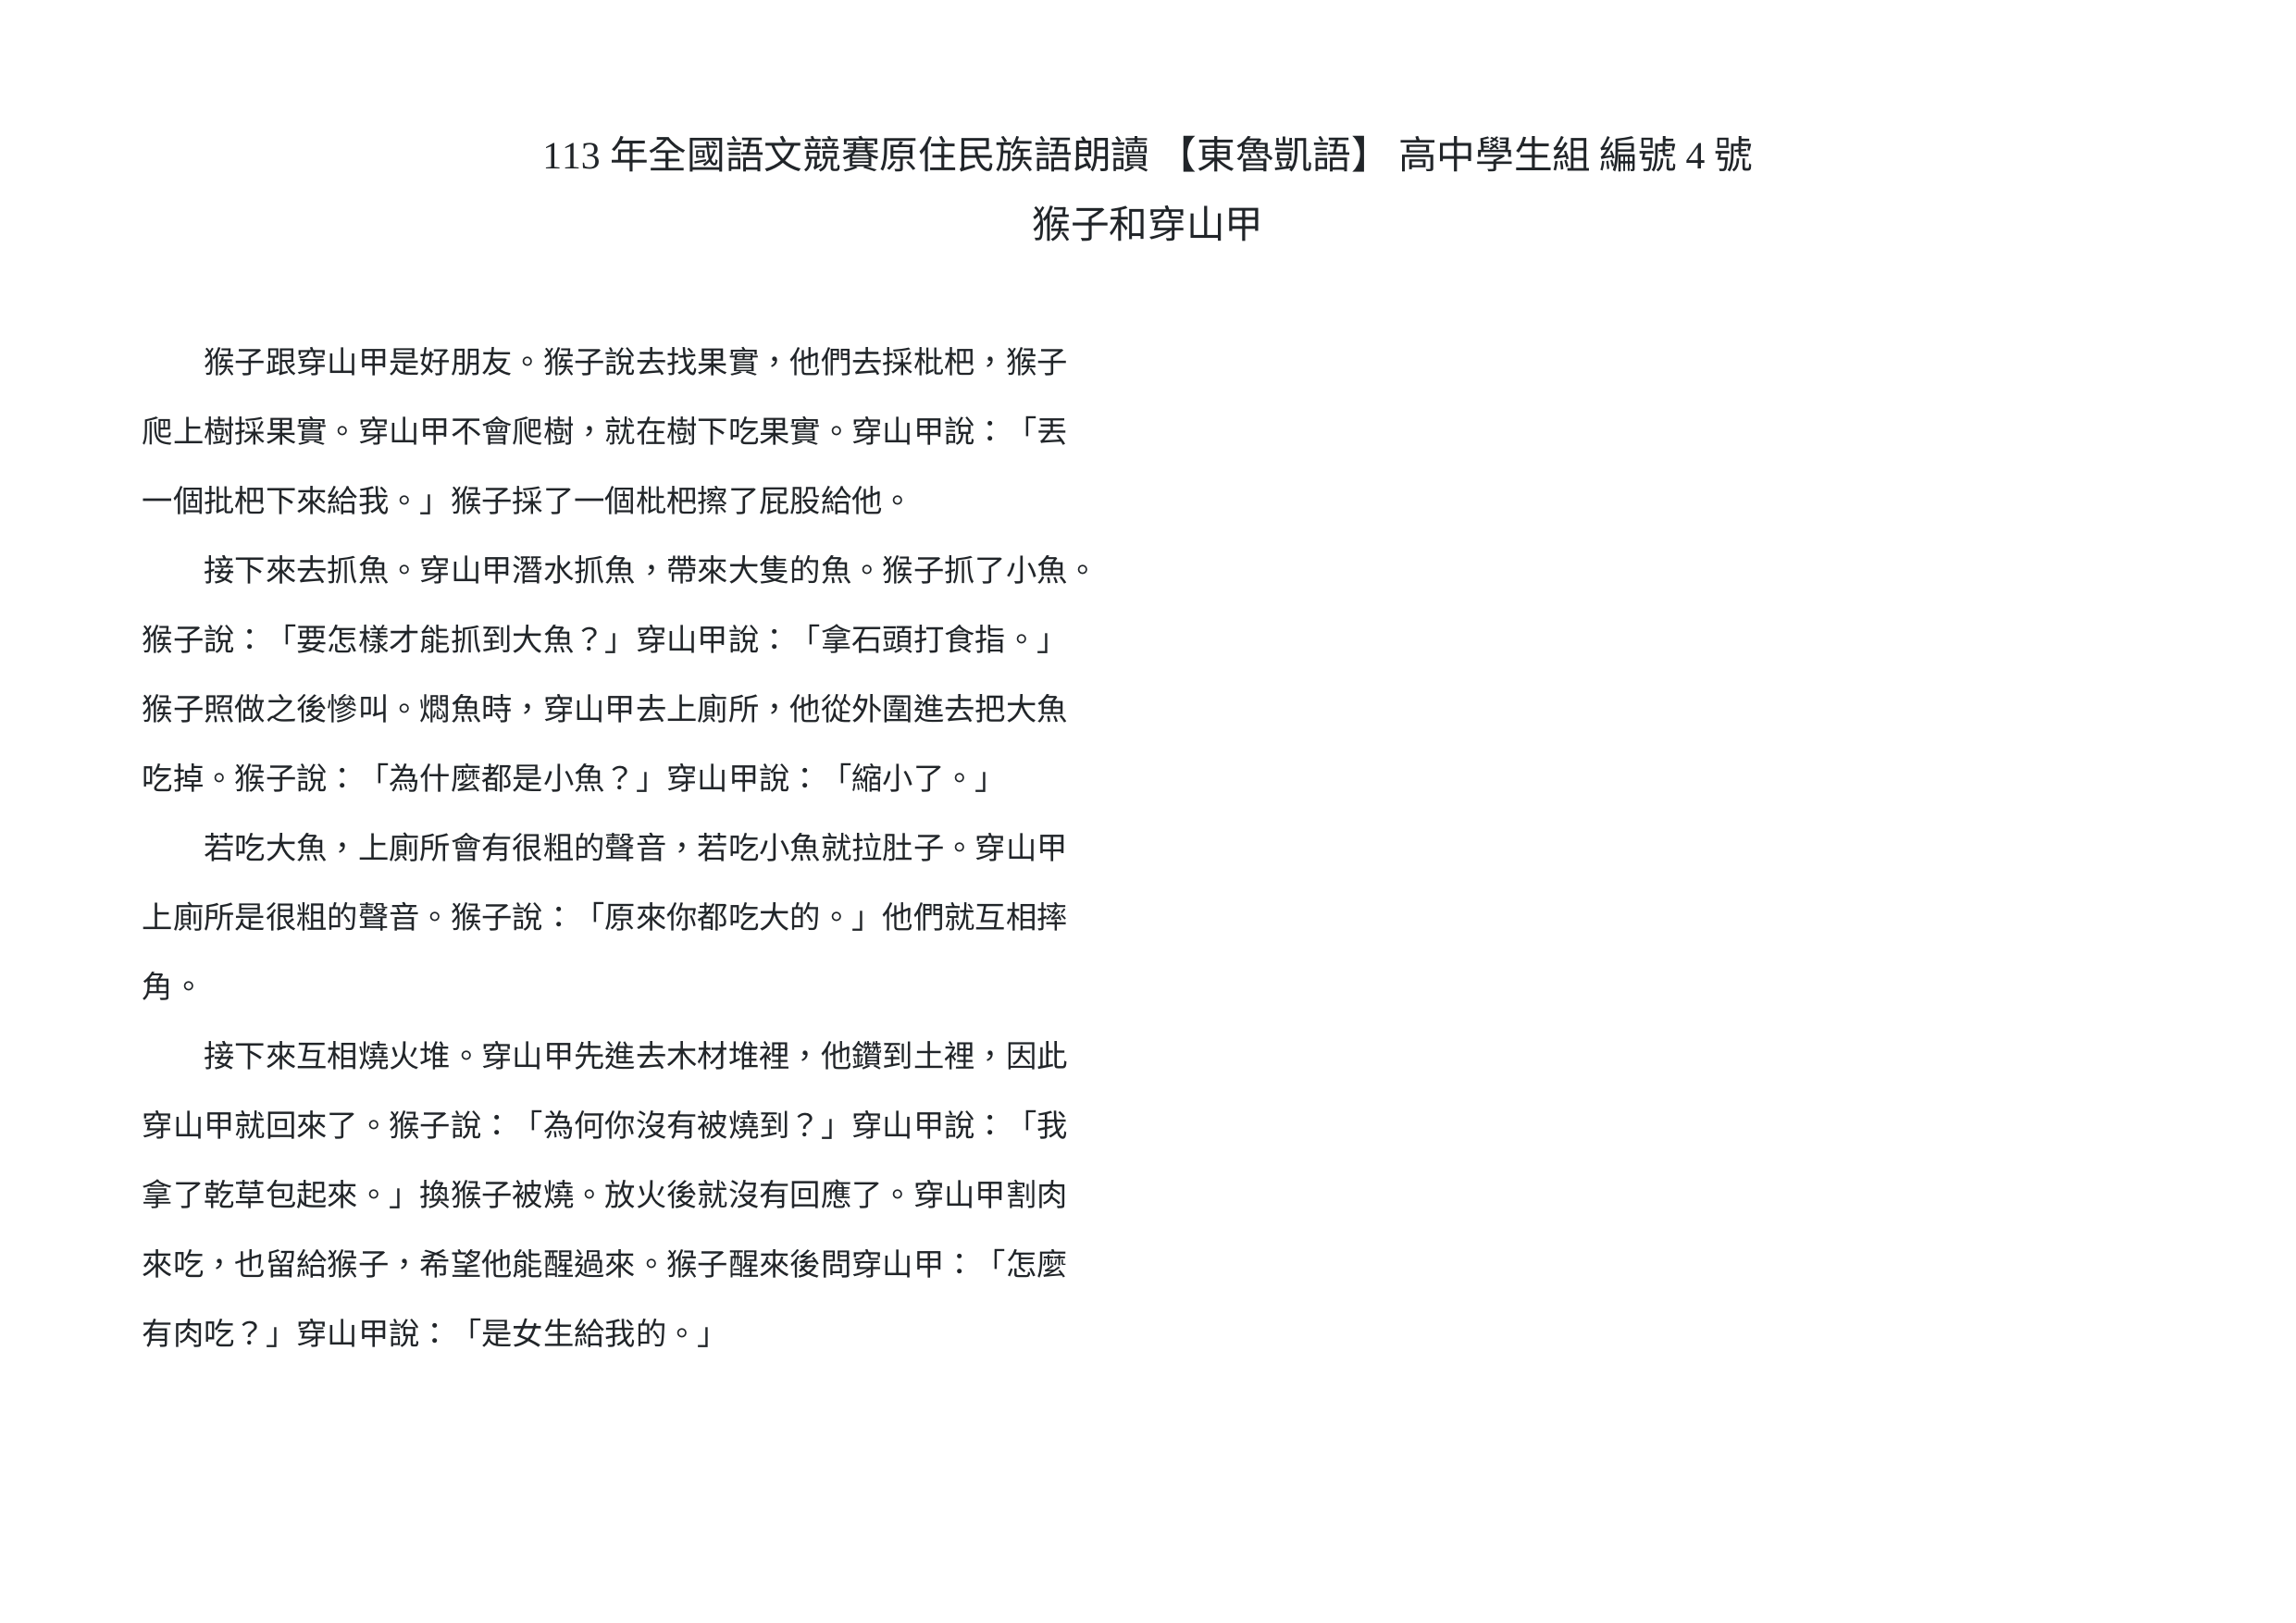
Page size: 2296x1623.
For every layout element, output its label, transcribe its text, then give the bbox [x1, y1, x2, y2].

text 113 年全國語文競賽原住民族語朗讀 【東魯凱語】 高中學生組 編號 4 號 [142, 118, 2153, 187]
text 猴子跟穿山甲是好朋友。猴子說去找果實，他們去採枇杷，猴子爬上樹採果實。穿山甲不會爬樹，就在樹下吃果實。穿山甲說：「丟一個批杷下來給我。」猴子採了一個枇杷擦了屁股給他。 [142, 326, 1090, 534]
text 接下來互相燒火堆。穿山甲先進去木材堆裡，他鑽到土裡，因此穿山甲就回來了。猴子說：「為何你沒有被燒到？」穿山甲說：「我拿了乾草包起來。」換猴子被燒。放火後就沒有回應了。穿山甲割肉來吃，也留給猴子，希望他能醒過來。猴子醒來後問穿山甲：「怎麼有肉吃？」穿山甲說：「是女生給我的。」 [142, 1020, 1090, 1367]
text 接下來去抓魚。穿山甲潛水抓魚，帶來大隻的魚。猴子抓了小魚。猴子說：「要怎樣才能抓到大魚？」穿山甲說：「拿石頭打食指。」猴子照做之後慘叫。燜魚時，穿山甲去上廁所，他從外圍進去把大魚吃掉。猴子說：「為什麼都是小魚？」穿山甲說：「縮小了。」 [142, 534, 1090, 812]
text 猴子和穿山甲 [142, 187, 2153, 256]
text 若吃大魚，上廁所會有很粗的聲音，若吃小魚就拉肚子。穿山甲上廁所是很粗的聲音。猴子說：「原來你都吃大的。」他們就互相摔角。 [142, 812, 1090, 1020]
